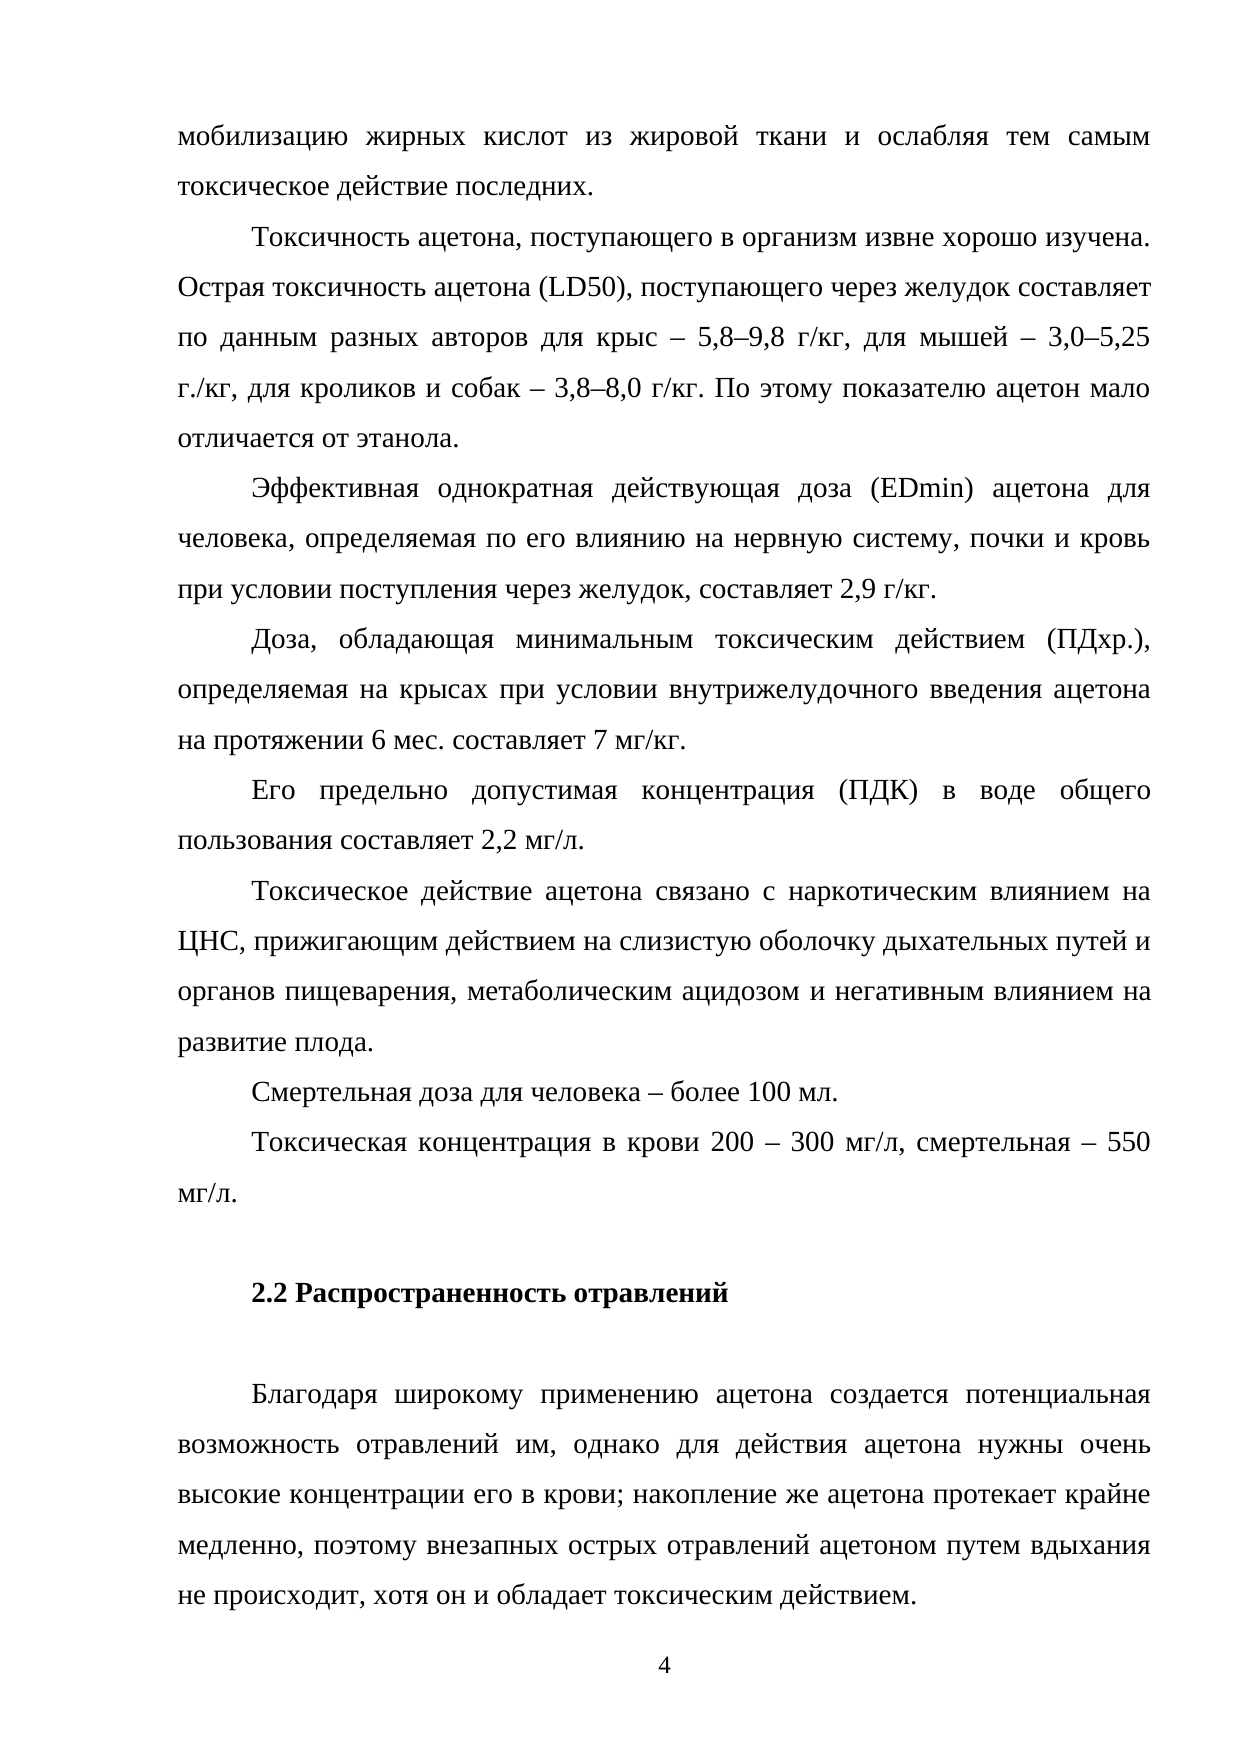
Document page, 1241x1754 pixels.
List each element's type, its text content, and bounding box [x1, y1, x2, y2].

text Эффективная однократная действующая доза (EDmin) ацетона для человека, определяемая по его влиянию на нервную систему, почки и кровь при условии поступления через желудок, составляет 2,9 г/кг. [177, 470, 1152, 604]
text Его предельно допустимая концентрация (ПДК) в воде общего пользования составляет 2,2 мг/л. [177, 772, 1152, 856]
text Смертельная доза для человека – более 100 мл. [177, 1074, 1152, 1108]
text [177, 118, 1152, 202]
text Токсическая концентрация в крови 200 – 300 мг/л, смертельная – 550 мг/л. [177, 1124, 1152, 1208]
text Благодаря широкому применению ацетона создается потенциальная возможность отравлений им, однако для действия ацетона нужны очень высокие концентрации его в крови; накопление же ацетона протекает крайне медленно, поэтому внезапных острых отравлений ацетоном путем вдыхания не происходит, хотя он и обладает токсическим действием. [177, 1376, 1152, 1611]
text Доза, обладающая минимальным токсическим действием (ПДхр.), определяемая на крысах при условии внутрижелудочного введения ацетона на протяжении 6 мес. составляет 7 мг/кг. [177, 621, 1152, 755]
text 2.2 Распространенность отравлений [177, 1275, 1152, 1309]
text Токсическое действие ацетона связано с наркотическим влиянием на ЦНС, прижигающим действием на слизистую оболочку дыхательных путей и органов пищеварения, метаболическим ацидозом и негативным влиянием на развитие плода. [177, 873, 1152, 1057]
text Токсичность ацетона, поступающего в организм извне хорошо изучена. Острая токсичность ацетона (LD50), поступающего через желудок составляет по данным разных авторов для крыс – 5,8–9,8 г/кг, для мышей – 3,0–5,25 г./кг, для кроликов и собак – 3,8–8,0 г/кг. По этому показателю ацетон мало отличается от этанола. [177, 219, 1152, 453]
